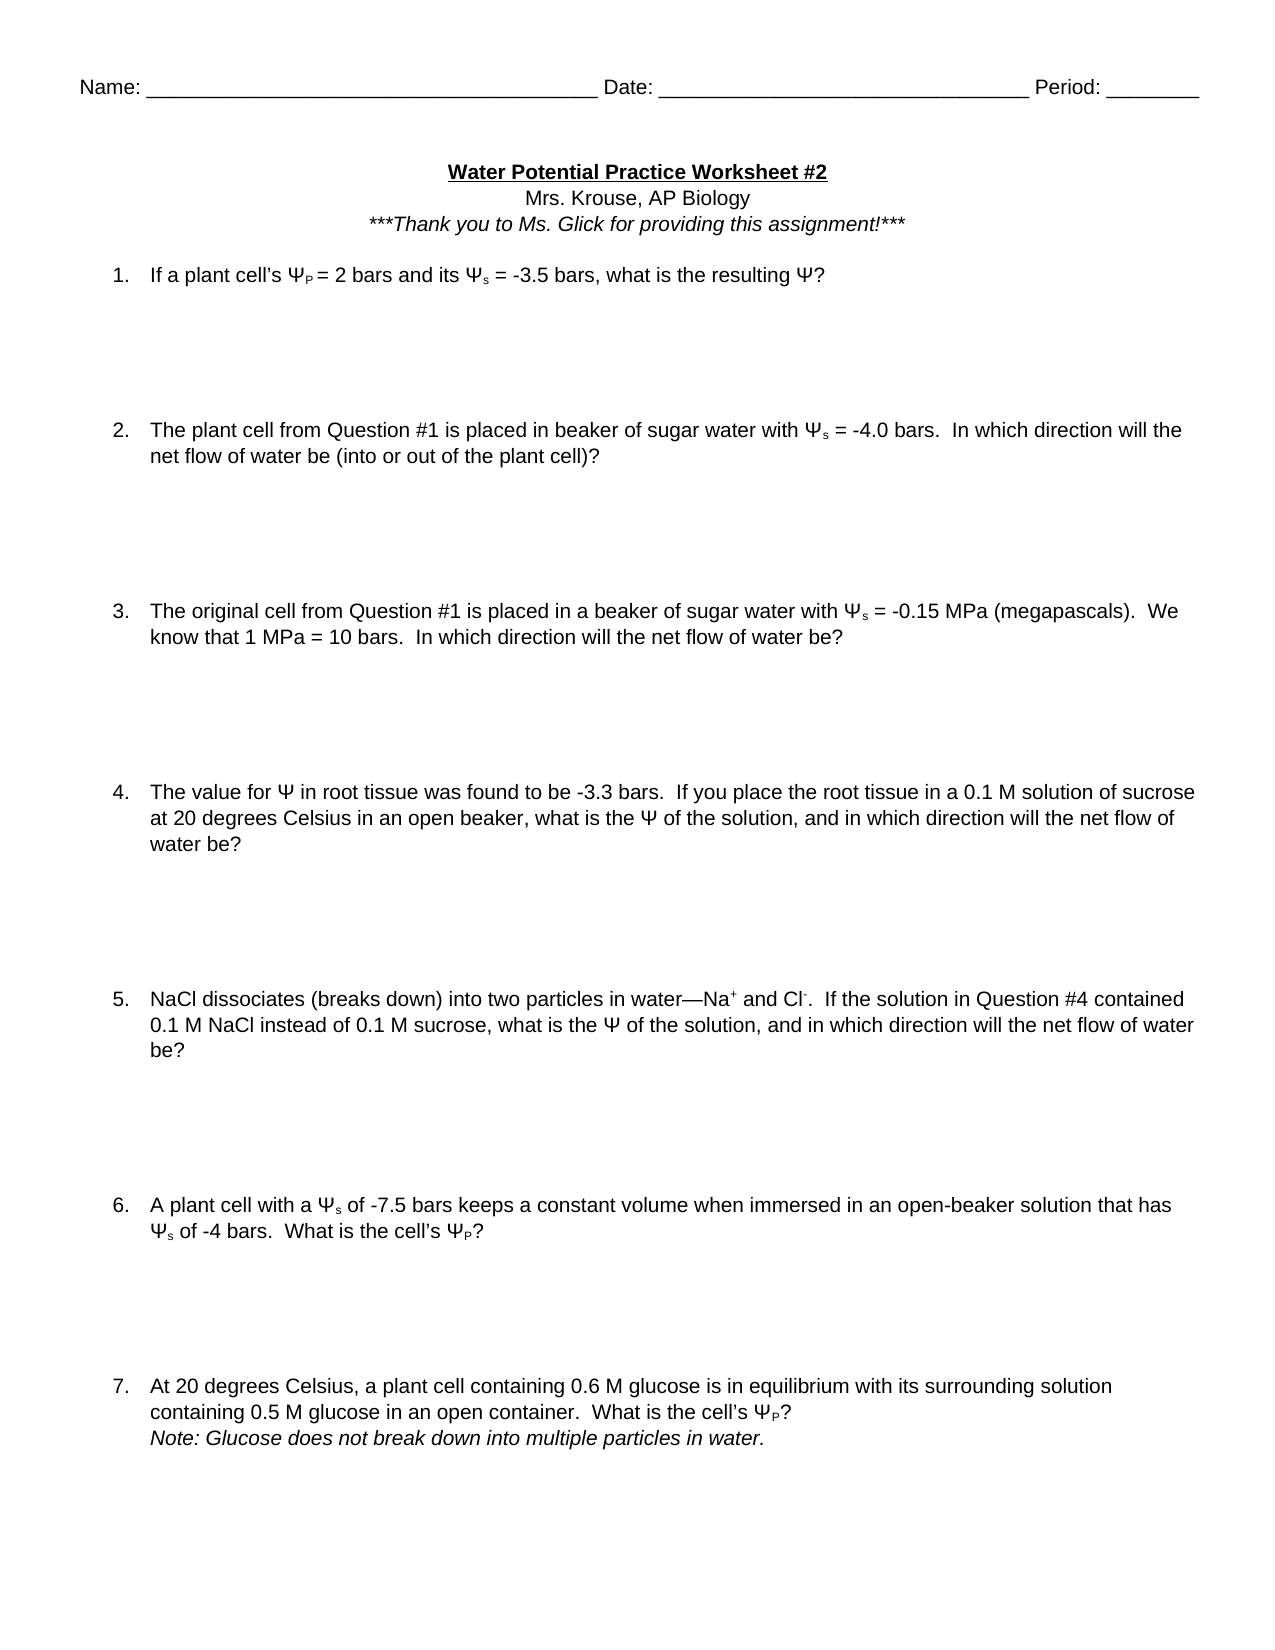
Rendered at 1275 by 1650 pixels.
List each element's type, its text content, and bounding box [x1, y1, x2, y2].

text ***Thank you to Ms. Glick for providing this assignment!*** [75, 212, 1200, 236]
text Name: _______________________________________ Date: ________________________________ Period: ________ [75, 75, 1200, 99]
list NaCl dissociates (breaks down) into two particles in water—Na+ and Cl-. If the solution in Question #4 contained 0.1 M NaCl instead of 0.1 M sucrose, what is the Ψ of the solution, and in which direction will the net flow of water be? [112, 987, 1200, 1062]
text Mrs. Krouse, AP Biology [75, 186, 1200, 210]
text Water Potential Practice Worksheet #2 [75, 160, 1200, 184]
list The plant cell from Question #1 is placed in beaker of sugar water with Ψs = -4.0 bars. In which direction will the net flow of water be (into or out of the plant cell)? [112, 418, 1200, 468]
list If a plant cell’s ΨP = 2 bars and its Ψs = -3.5 bars, what is the resulting Ψ? [112, 263, 1200, 287]
list The original cell from Question #1 is placed in a beaker of sugar water with Ψs = -0.15 MPa (megapascals). We know that 1 MPa = 10 bars. In which direction will the net flow of water be? [112, 599, 1200, 649]
list At 20 degrees Celsius, a plant cell containing 0.6 M glucose is in equilibrium with its surrounding solution containing 0.5 M glucose in an open container. What is the cell’s ΨP? [112, 1374, 1200, 1424]
list A plant cell with a Ψs of -7.5 bars keeps a constant volume when immersed in an open-beaker solution that has Ψs of -4 bars. What is the cell’s ΨP? [112, 1193, 1200, 1243]
list The value for Ψ in root tissue was found to be -3.3 bars. If you place the root tissue in a 0.1 M solution of sucrose at 20 degrees Celsius in an open beaker, what is the Ψ of the solution, and in which direction will the net flow of water be? [112, 780, 1200, 856]
list Note: Glucose does not break down into multiple particles in water. [150, 1426, 1200, 1450]
